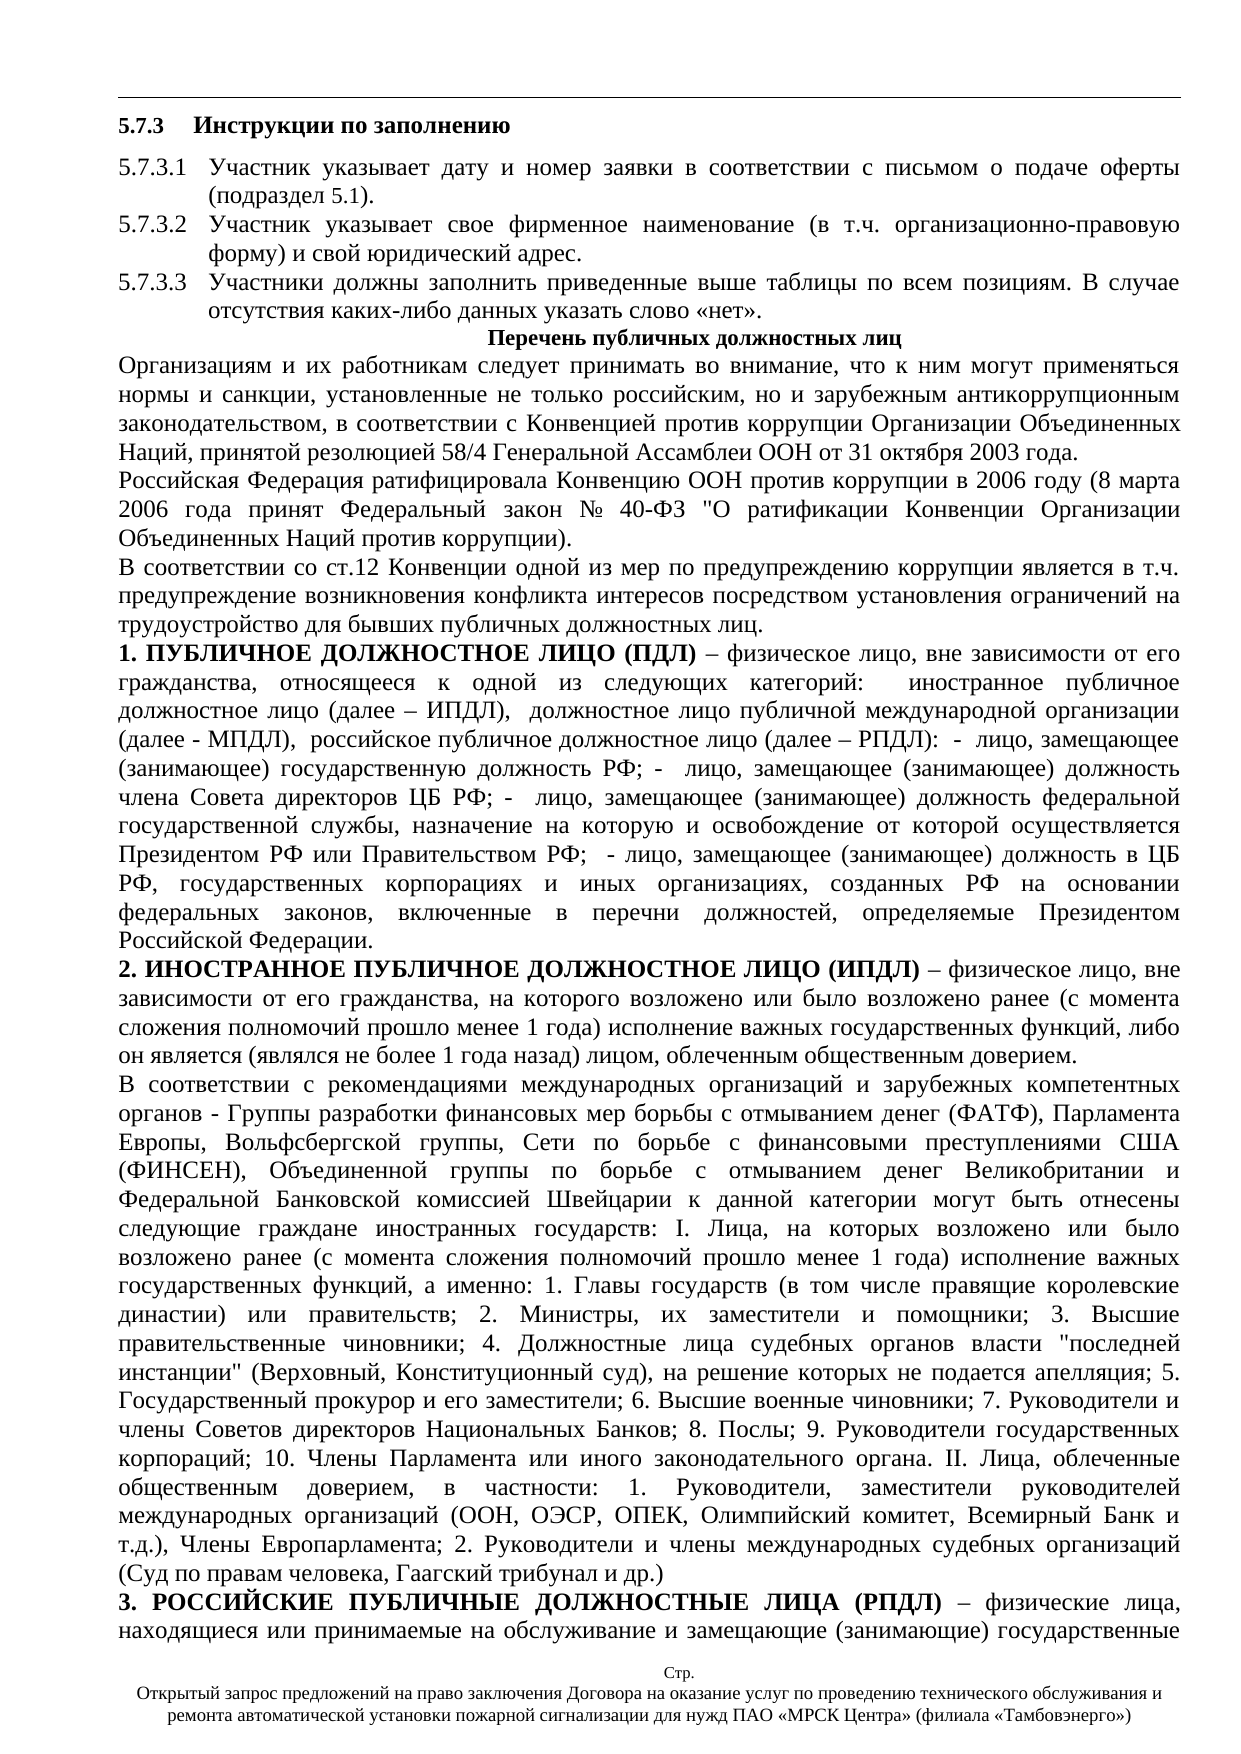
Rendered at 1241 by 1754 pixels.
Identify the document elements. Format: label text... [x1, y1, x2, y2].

list Участник указывает дату и номер заявки в соответствии с письмом о подаче оферты (подраздел 5.1). [118, 152, 1181, 209]
subtitle Инструкции по заполнению [118, 111, 1181, 139]
list Участник указывает свое фирменное наименование (в т.ч. организационно-правовую форму) и свой юридический адрес. [118, 209, 1181, 267]
text Российская Федерация ратифицировала Конвенцию ООН против коррупции в 2006 году (8 марта 2006 года принят Федеральный закон № 40-ФЗ "О ратификации Конвенции Организации Объединенных Наций против коррупции). [118, 466, 1181, 552]
text 1. ПУБЛИЧНОЕ ДОЛЖНОСТНОЕ ЛИЦО (ПДЛ) – физическое лицо, вне зависимости от его гражданства, относящееся к одной из следующих категорий: иностранное публичное должностное лицо (далее – ИПДЛ), должностное лицо публичной международной организации (далее - МПДЛ), российское публичное должностное лицо (далее – РПДЛ): - лицо, замещающее (занимающее) государственную должность РФ; - лицо, замещающее (занимающее) должность члена Совета директоров ЦБ РФ; - лицо, замещающее (занимающее) должность федеральной государственной службы, назначение на которую и освобождение от которой осуществляется Президентом РФ или Правительством РФ; - лицо, замещающее (занимающее) должность в ЦБ РФ, государственных корпорациях и иных организациях, созданных РФ на основании федеральных законов, включенные в перечни должностей, определяемые Президентом Российской Федерации. [118, 638, 1181, 954]
list Перечень публичных должностных лиц [208, 324, 1181, 351]
text В соответствии с рекомендациями международных организаций и зарубежных компетентных органов - Группы разработки финансовых мер борьбы с отмыванием денег (ФАТФ), Парламента Европы, Вольфсбергской группы, Сети по борьбе с финансовыми преступлениями США (ФИНСЕН), Объединенной группы по борьбе с отмыванием денег Великобритании и Федеральной Банковской комиссией Швейцарии к данной категории могут быть отнесены следующие граждане иностранных государств: I. Лица, на которых возложено или было возложено ранее (с момента сложения полномочий прошло менее 1 года) исполнение важных государственных функций, а именно: 1. Главы государств (в том числе правящие королевские династии) или правительств; 2. Министры, их заместители и помощники; 3. Высшие правительственные чиновники; 4. Должностные лица судебных органов власти "последней инстанции" (Верховный, Конституционный суд), на решение которых не подается апелляция; 5. Государственный прокурор и его заместители; 6. Высшие военные чиновники; 7. Руководители и члены Советов директоров Национальных Банков; 8. Послы; 9. Руководители государственных корпораций; 10. Члены Парламента или иного законодательного органа. II. Лица, облеченные общественным доверием, в частности: 1. Руководители, заместители руководителей международных организаций (ООН, ОЭСР, ОПЕК, Олимпийский комитет, Всемирный Банк и т.д.), Члены Европарламента; 2. Руководители и члены международных судебных организаций (Суд по правам человека, Гаагский трибунал и др.) [118, 1069, 1181, 1587]
text В соответствии со ст.12 Конвенции одной из мер по предупреждению коррупции является в т.ч. предупреждение возникновения конфликта интересов посредством установления ограничений на трудоустройство для бывших публичных должностных лиц. [118, 552, 1181, 638]
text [118, 1587, 1181, 1644]
list Участники должны заполнить приведенные выше таблицы по всем позициям. В случае отсутствия каких-либо данных указать слово «нет». [118, 267, 1181, 324]
text Организациям и их работникам следует принимать во внимание, что к ним могут применяться нормы и санкции, установленные не только российским, но и зарубежным антикоррупционным законодательством, в соответствии с Конвенцией против коррупции Организации Объединенных Наций, принятой резолюцией 58/4 Генеральной Ассамблеи ООН от 31 октября 2003 года. [118, 351, 1181, 466]
text 2. ИНОСТРАННОЕ ПУБЛИЧНОЕ ДОЛЖНОСТНОЕ ЛИЦО (ИПДЛ) – физическое лицо, вне зависимости от его гражданства, на которого возложено или было возложено ранее (с момента сложения полномочий прошло менее 1 года) исполнение важных государственных функций, либо он является (являлся не более 1 года назад) лицом, облеченным общественным доверием. [118, 954, 1181, 1069]
